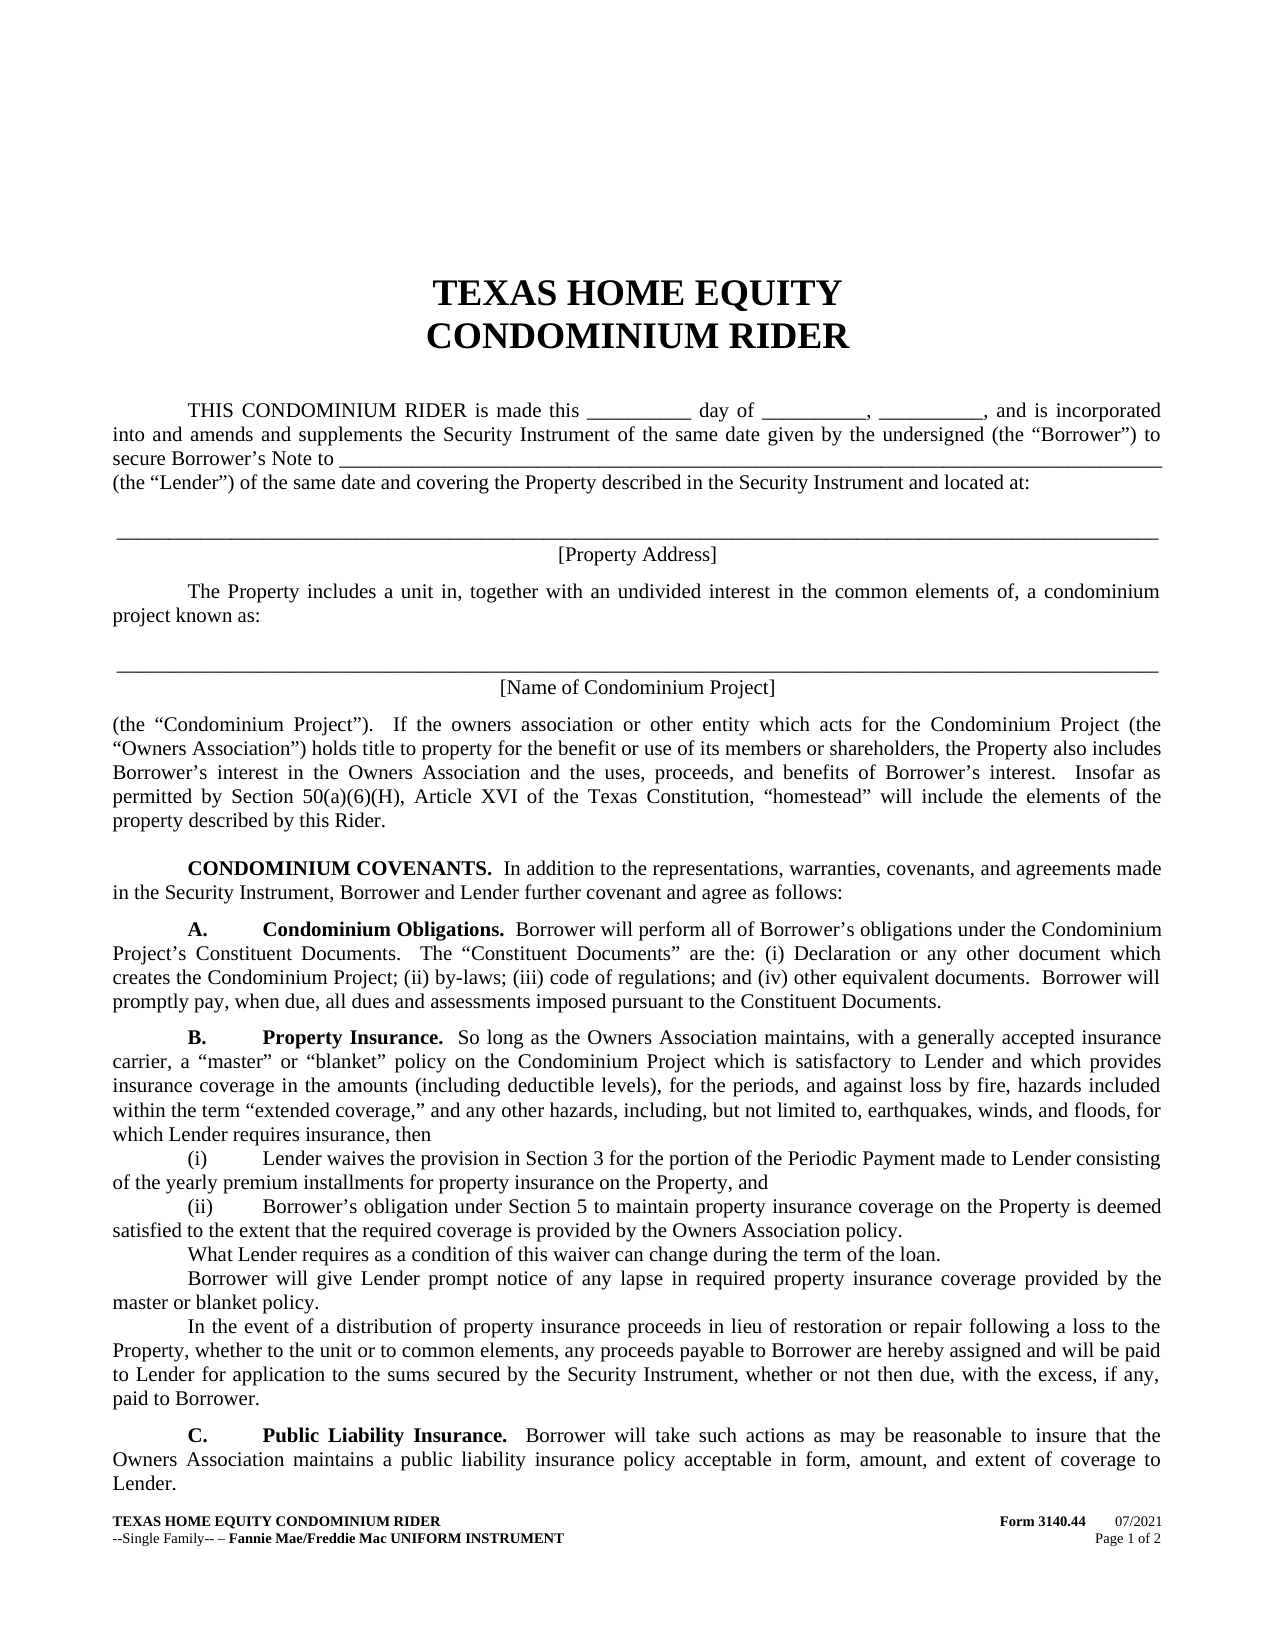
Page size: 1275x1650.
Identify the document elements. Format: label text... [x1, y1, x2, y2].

text (i) Lender waives the provision in Section 3 for the portion of the Periodic Payment made to Lender consisting of the yearly premium installments for property insurance on the Property, and [112, 1146, 1162, 1194]
text C. Public Liability Insurance. Borrower will take such actions as may be reasonable to insure that the Owners Association maintains a public liability insurance policy acceptable in form, amount, and extent of coverage to Lender. [112, 1423, 1162, 1495]
text (the “Condominium Project”). If the owners association or other entity which acts for the Condominium Project (the “Owners Association”) holds title to property for the benefit or use of its members or shareholders, the Property also includes Borrower’s interest in the Owners Association and the uses, proceeds, and benefits of Borrower’s interest. Insofar as permitted by Section 50(a)(6)(H), Article XVI of the Texas Constitution, “homestead” will include the elements of the property described by this Rider. [112, 712, 1162, 832]
text A. Condominium Obligations. Borrower will perform all of Borrower’s obligations under the Condominium Project’s Constituent Documents. The “Constituent Documents” are the: (i) Declaration or any other document which creates the Condominium Project; (ii) by-laws; (iii) code of regulations; and (iv) other equivalent documents. Borrower will promptly pay, when due, all dues and assessments imposed pursuant to the Constituent Documents. [112, 917, 1162, 1013]
text ____________________________________________________________________________________________________ [112, 651, 1162, 675]
text Borrower will give Lender prompt notice of any lapse in required property insurance coverage provided by the master or blanket policy. [112, 1266, 1162, 1314]
subtitle CONDOMINIUM RIDER [112, 314, 1162, 357]
text B. Property Insurance. So long as the Owners Association maintains, with a generally accepted insurance carrier, a “master” or “blanket” policy on the Condominium Project which is satisfactory to Lender and which provides insurance coverage in the amounts (including deductible levels), for the periods, and against loss by fire, hazards included within the term “extended coverage,” and any other hazards, including, but not limited to, earthquakes, winds, and floods, for which Lender requires insurance, then [112, 1025, 1162, 1146]
text THIS CONDOMINIUM RIDER is made this __________ day of __________, __________, and is incorporated into and amends and supplements the Security Instrument of the same date given by the undersigned (the “Borrower”) to secure Borrower’s Note to _______________________________________________________________________________ (the “Lender”) of the same date and covering the Property described in the Security Instrument and located at: [112, 398, 1162, 494]
text [Name of Condominium Project] [112, 675, 1162, 699]
text CONDOMINIUM COVENANTS. In addition to the representations, warranties, covenants, and agreements made in the Security Instrument, Borrower and Lender further covenant and agree as follows: [112, 856, 1162, 904]
text ____________________________________________________________________________________________________ [112, 518, 1162, 542]
text What Lender requires as a condition of this waiver can change during the term of the loan. [112, 1242, 1162, 1266]
text In the event of a distribution of property insurance proceeds in lieu of restoration or repair following a loss to the Property, whether to the unit or to common elements, any proceeds payable to Borrower are hereby assigned and will be paid to Lender for application to the sums secured by the Security Instrument, whether or not then due, with the excess, if any, paid to Borrower. [112, 1314, 1162, 1410]
text TEXAS HOME EQUITY [112, 271, 1162, 314]
text (ii) Borrower’s obligation under Section 5 to maintain property insurance coverage on the Property is deemed satisfied to the extent that the required coverage is provided by the Owners Association policy. [112, 1194, 1162, 1242]
text The Property includes a unit in, together with an undivided interest in the common elements of, a condominium project known as: [112, 579, 1162, 627]
text [Property Address] [112, 542, 1162, 566]
